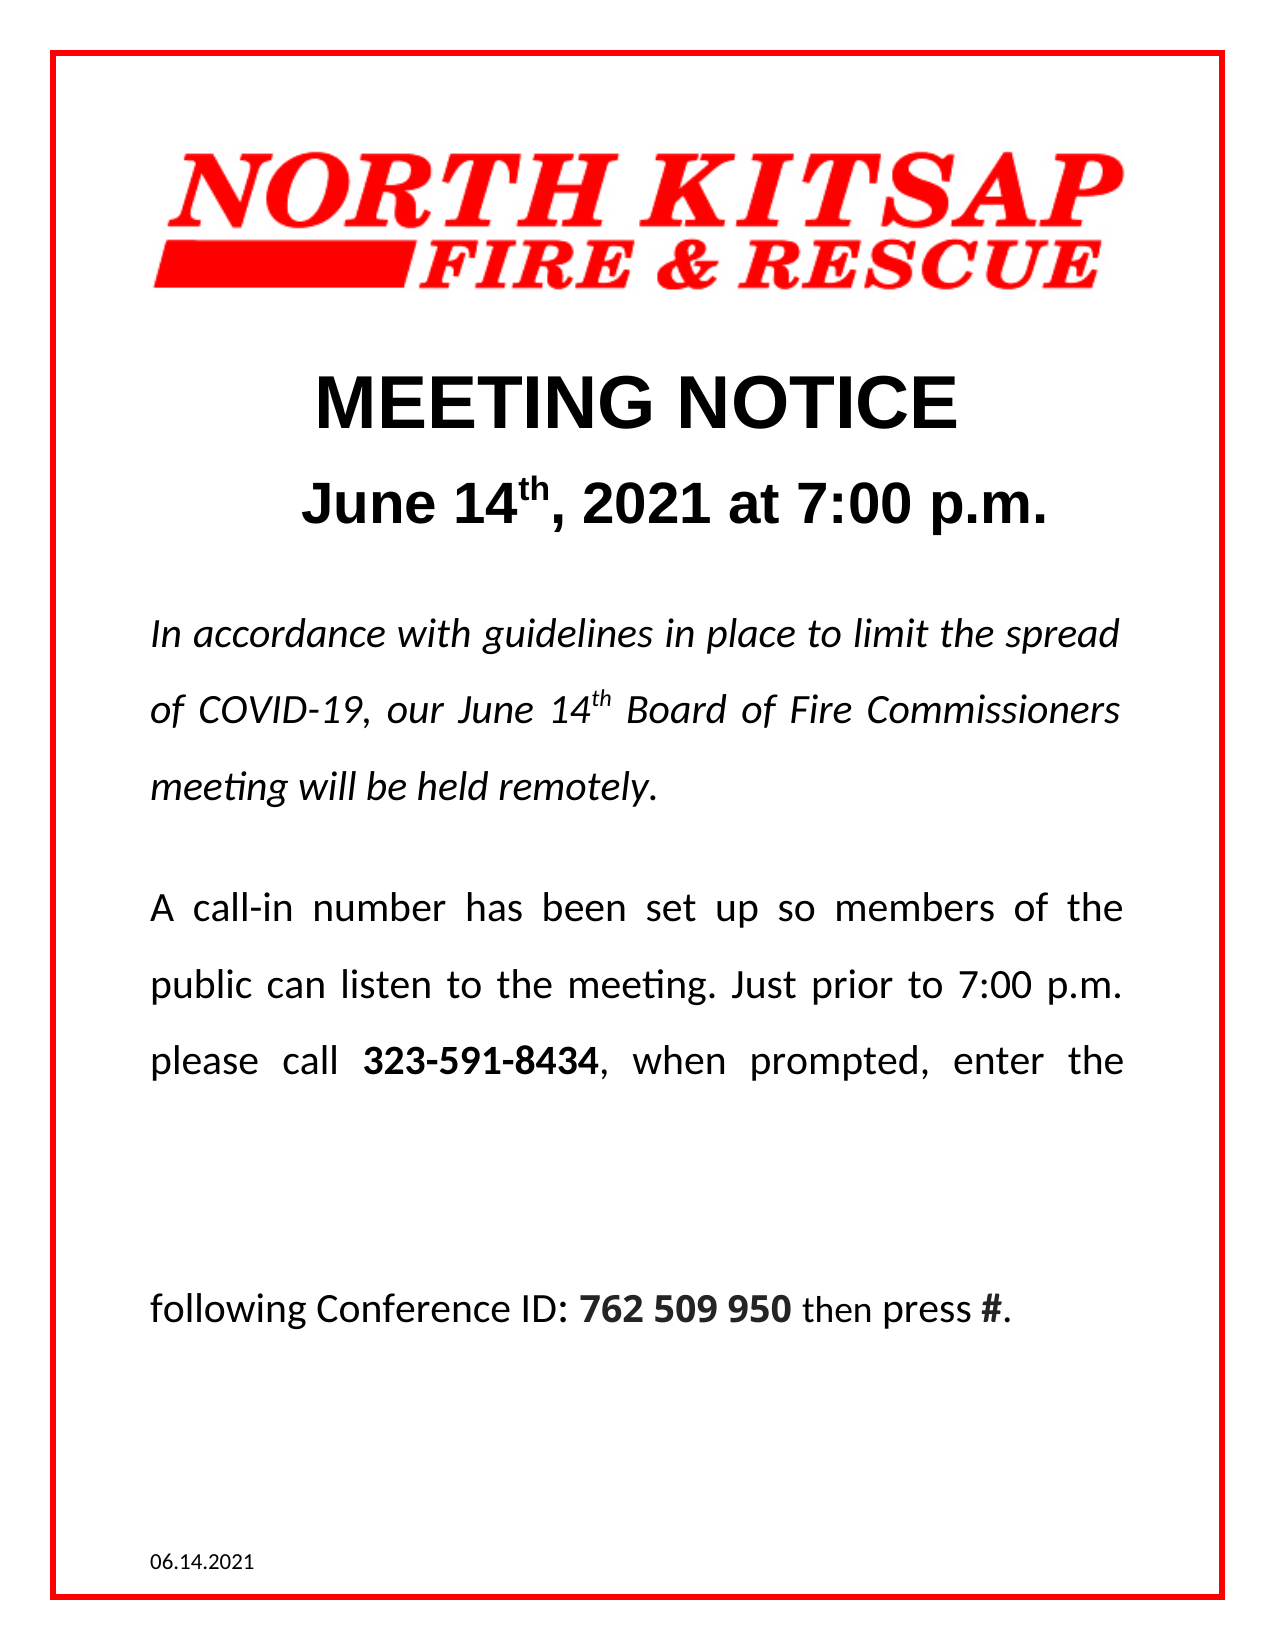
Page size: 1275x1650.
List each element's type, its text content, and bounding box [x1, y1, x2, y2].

text June 14th, 2021 at 7:00 p.m. [150, 468, 1125, 535]
text MEETING NOTICE [150, 358, 1125, 445]
text In accordance with guidelines in place to limit the spread of COVID-19, our June 14th Board of Fire Commissioners meeting will be held remotely. [150, 607, 1125, 810]
text A call-in number has been set up so members of the public can listen to the meeting. Just prior to 7:00 p.m. please call 323-591-8434, when prompted, enter the following Conference ID: 762 509 950 then press #. [150, 881, 1125, 1359]
picture [150, 150, 1125, 293]
